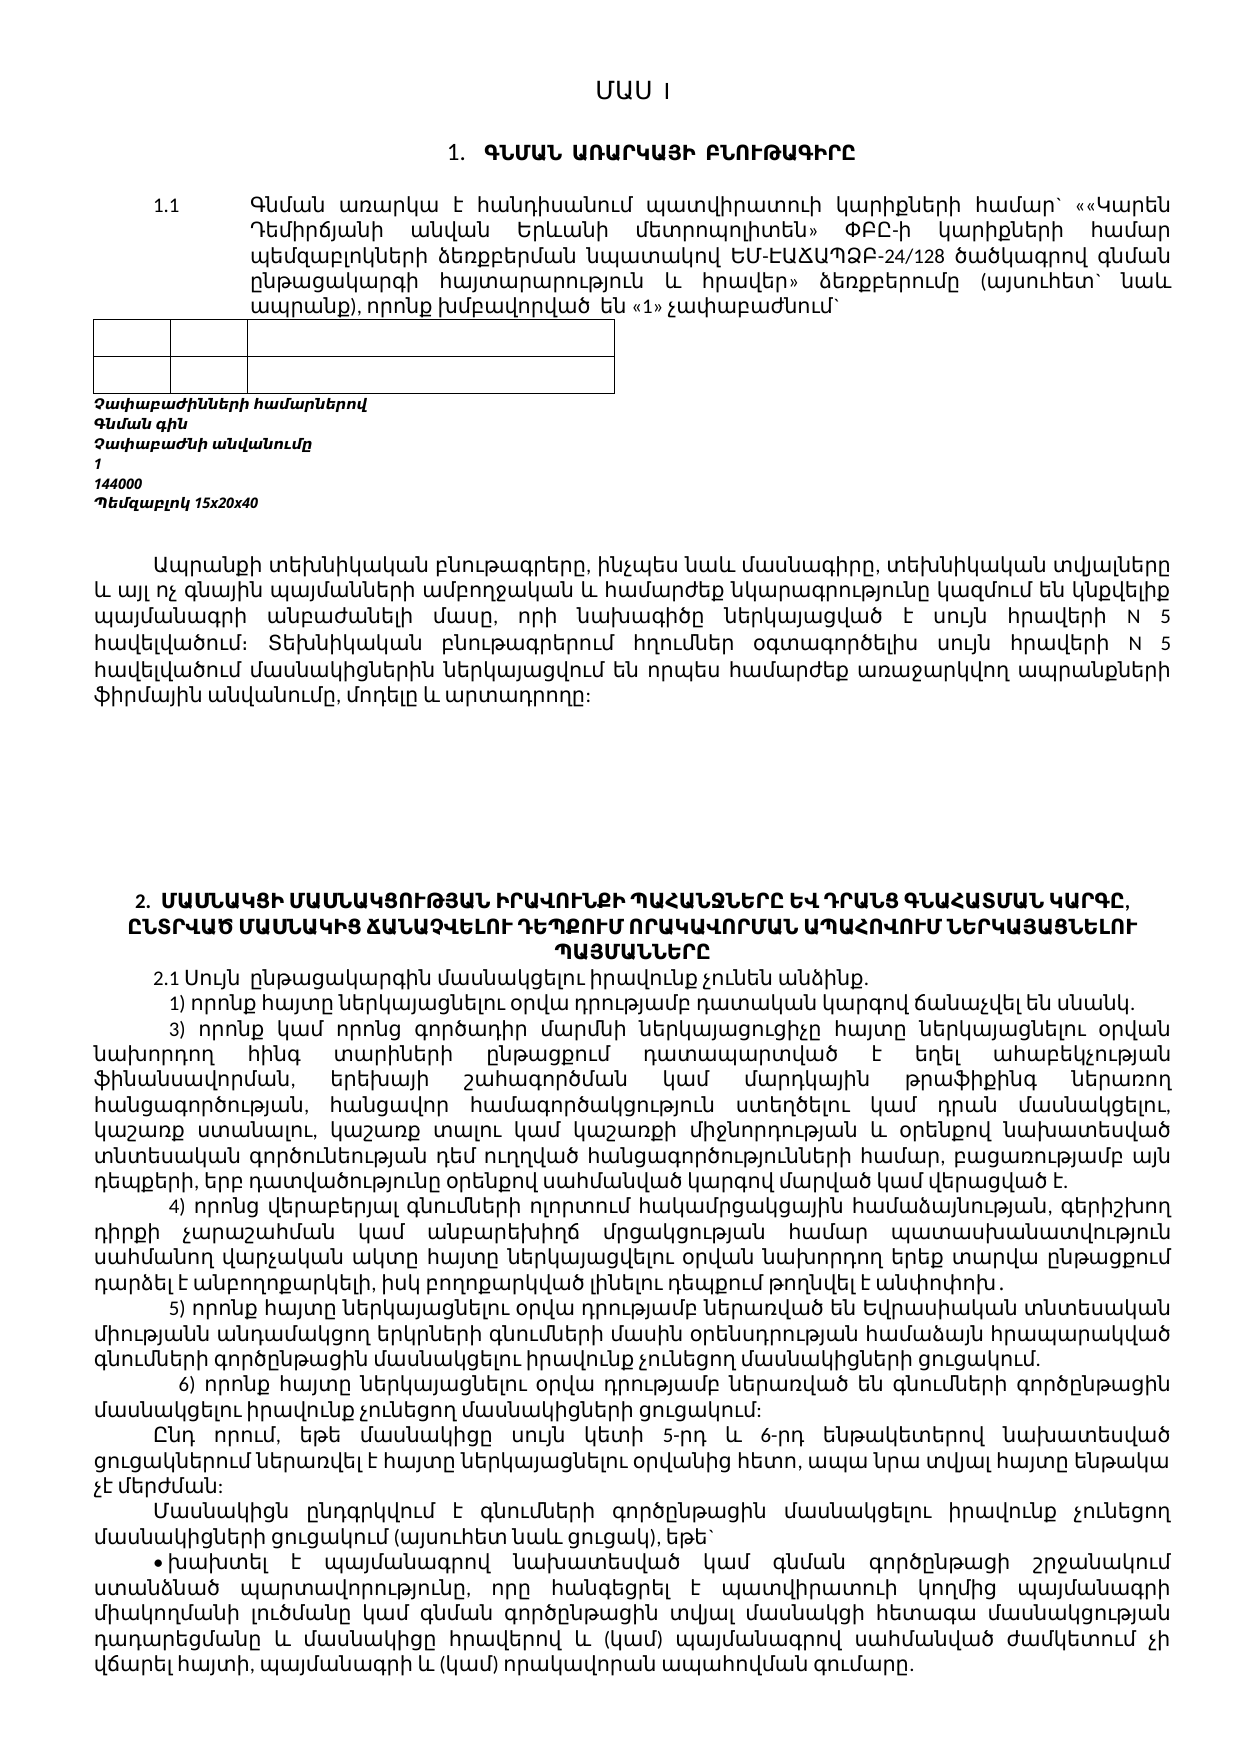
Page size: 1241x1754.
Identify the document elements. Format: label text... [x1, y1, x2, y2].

text ՄԱՍ I [94, 75, 1171, 106]
text 2. ՄԱՍՆԱԿՑԻ ՄԱՍՆԱԿՑՈՒԹՅԱՆ ԻՐԱՎՈՒՆՔԻ ՊԱՀԱՆՋՆԵՐԸ ԵՎ ԴՐԱՆՑ ԳՆԱՀԱՏՄԱՆ ԿԱՐԳԸ, ԸՆՏՐՎԱԾ ՄԱՍՆԱԿԻՑ ՃԱՆԱՉՎԵԼՈՒ ԴԵՊՔՈՒՄ ՈՐԱԿԱՎՈՐՄԱՆ ԱՊԱՀՈՎՈՒՄ ՆԵՐԿԱՅԱՑՆԵԼՈՒ ՊԱՅՄԱՆՆԵՐԸ [94, 889, 1171, 965]
text 2.1 Սույն ընթացակարգին մասնակցելու իրավունք չունեն անձինք. [94, 965, 1171, 990]
text 3) որոնք կամ որոնց գործադիր մարմնի ներկայացուցիչը հայտը ներկայացնելու օրվան նախորդող հինգ տարիների ընթացքում դատապարտված է եղել ահաբեկչության ֆինանսավորման, երեխայի շահագործման կամ մարդկային թրաֆիքինգ ներառող հանցագործության, հանցավոր համագործակցություն ստեղծելու կամ դրան մասնակցելու, կաշառք ստանալու, կաշառք տալու կամ կաշառքի միջնորդության և օրենքով նախատեսված տնտեսական գործունեության դեմ ուղղված հանցագործությունների համար, բացառությամբ այն դեպքերի, երբ դատվածությունը օրենքով սահմանված կարգով մարված կամ վերացված է. [94, 1016, 1171, 1194]
text Ապրանքի տեխնիկական բնութագրերը, ինչպես նաև մասնագիրը, տեխնիկական տվյալները և այլ ոչ գնային պայմանների ամբողջական և համարժեք նկարագրությունը կազմում են կնքվելիք պայմանագրի անբաժանելի մասը, որի նախագիծը ներկայացված է սույն հրավերի N 5 հավելվածում։ Տեխնիկական բնութագրերում հղումներ օգտագործելիս սույն հրավերի N 5 հավելվածում մասնակիցներին ներկայացվում են որպես համարժեք առաջարկվող ապրանքների ֆիրմային անվանումը, մոդելը և արտադրողը: [94, 552, 1171, 708]
text 1) որոնք հայտը ներկայացնելու օրվա դրությամբ դատական կարգով ճանաչվել են սնանկ. [94, 990, 1171, 1016]
text 5) որոնք հայտը ներկայացնելու օրվա դրությամբ ներառված են Եվրասիական տնտեսական միությանն անդամակցող երկրների գնումների մասին օրենսդրության համաձայն հրապարակված գնումների գործընթացին մասնակցելու իրավունք չունեցող մասնակիցների ցուցակում. [94, 1295, 1171, 1372]
text Ընդ որում, եթե մասնակիցը սույն կետի 5-րդ և 6-րդ ենթակետերով նախատեսված ցուցակներում ներառվել է հայտը ներկայացնելու օրվանից հետո, ապա նրա տվյալ հայտը ենթակա չէ մերժման: [94, 1422, 1171, 1499]
text 4) որոնց վերաբերյալ գնումների ոլորտում հակամրցակցային համաձայնության, գերիշխող դիրքի չարաշահման կամ անբարեխիղճ մրցակցության համար պատասխանատվություն սահմանող վարչական ակտը հայտը ներկայացվելու օրվան նախորդող երեք տարվա ընթացքում դարձել է անբողոքարկելի, իսկ բողոքարկված լինելու դեպքում թողնվել է անփոփոխ․ [94, 1194, 1171, 1295]
list ԳՆՄԱՆ ԱՌԱՐԿԱՅԻ ԲՆՈՒԹԱԳԻՐԸ [131, 136, 1171, 167]
text Մասնակիցն ընդգրկվում է գնումների գործընթացին մասնակցելու իրավունք չունեցող մասնակիցների ցուցակում (այսուհետ նաև ցուցակ), եթե` [94, 1499, 1171, 1549]
text 6) որոնք հայտը ներկայացնելու օրվա դրությամբ ներառված են գնումների գործընթացին մասնակցելու իրավունք չունեցող մասնակիցների ցուցակում: [94, 1372, 1171, 1422]
text • խախտել է պայմանագրով նախատեսված կամ գնման գործընթացի շրջանակում ստանձնած պարտավորությունը, որը հանգեցրել է պատվիրատուի կողմից պայմանագրի միակողմանի լուծմանը կամ գնման գործընթացին տվյալ մասնակցի հետագա մասնակցության դադարեցմանը և մասնակիցը հրավերով և (կամ) պայմանագրով սահմանված ժամկետում չի վճարել հայտի, պայմանագրի և (կամ) որակավորան ապահովման գումարը. [94, 1549, 1171, 1677]
subtitle Գնման առարկա է հանդիսանում պատվիրատուի կարիքների համար` ««Կարեն Դեմիրճյանի անվան Երևանի մետրոպոլիտեն» ՓԲԸ-ի կարիքների համար պեմզաբլոկների ձեռքբերման նպատակով ԵՄ-ԷԱՃԱՊՁԲ-24/128 ծածկագրով գնման ընթացակարգի հայտարարություն և հրավեր» ձեռքբերումը (այսուհետ` նաև ապրանք), որոնք խմբավորված են «1» չափաբաժնում` [153, 192, 1171, 319]
